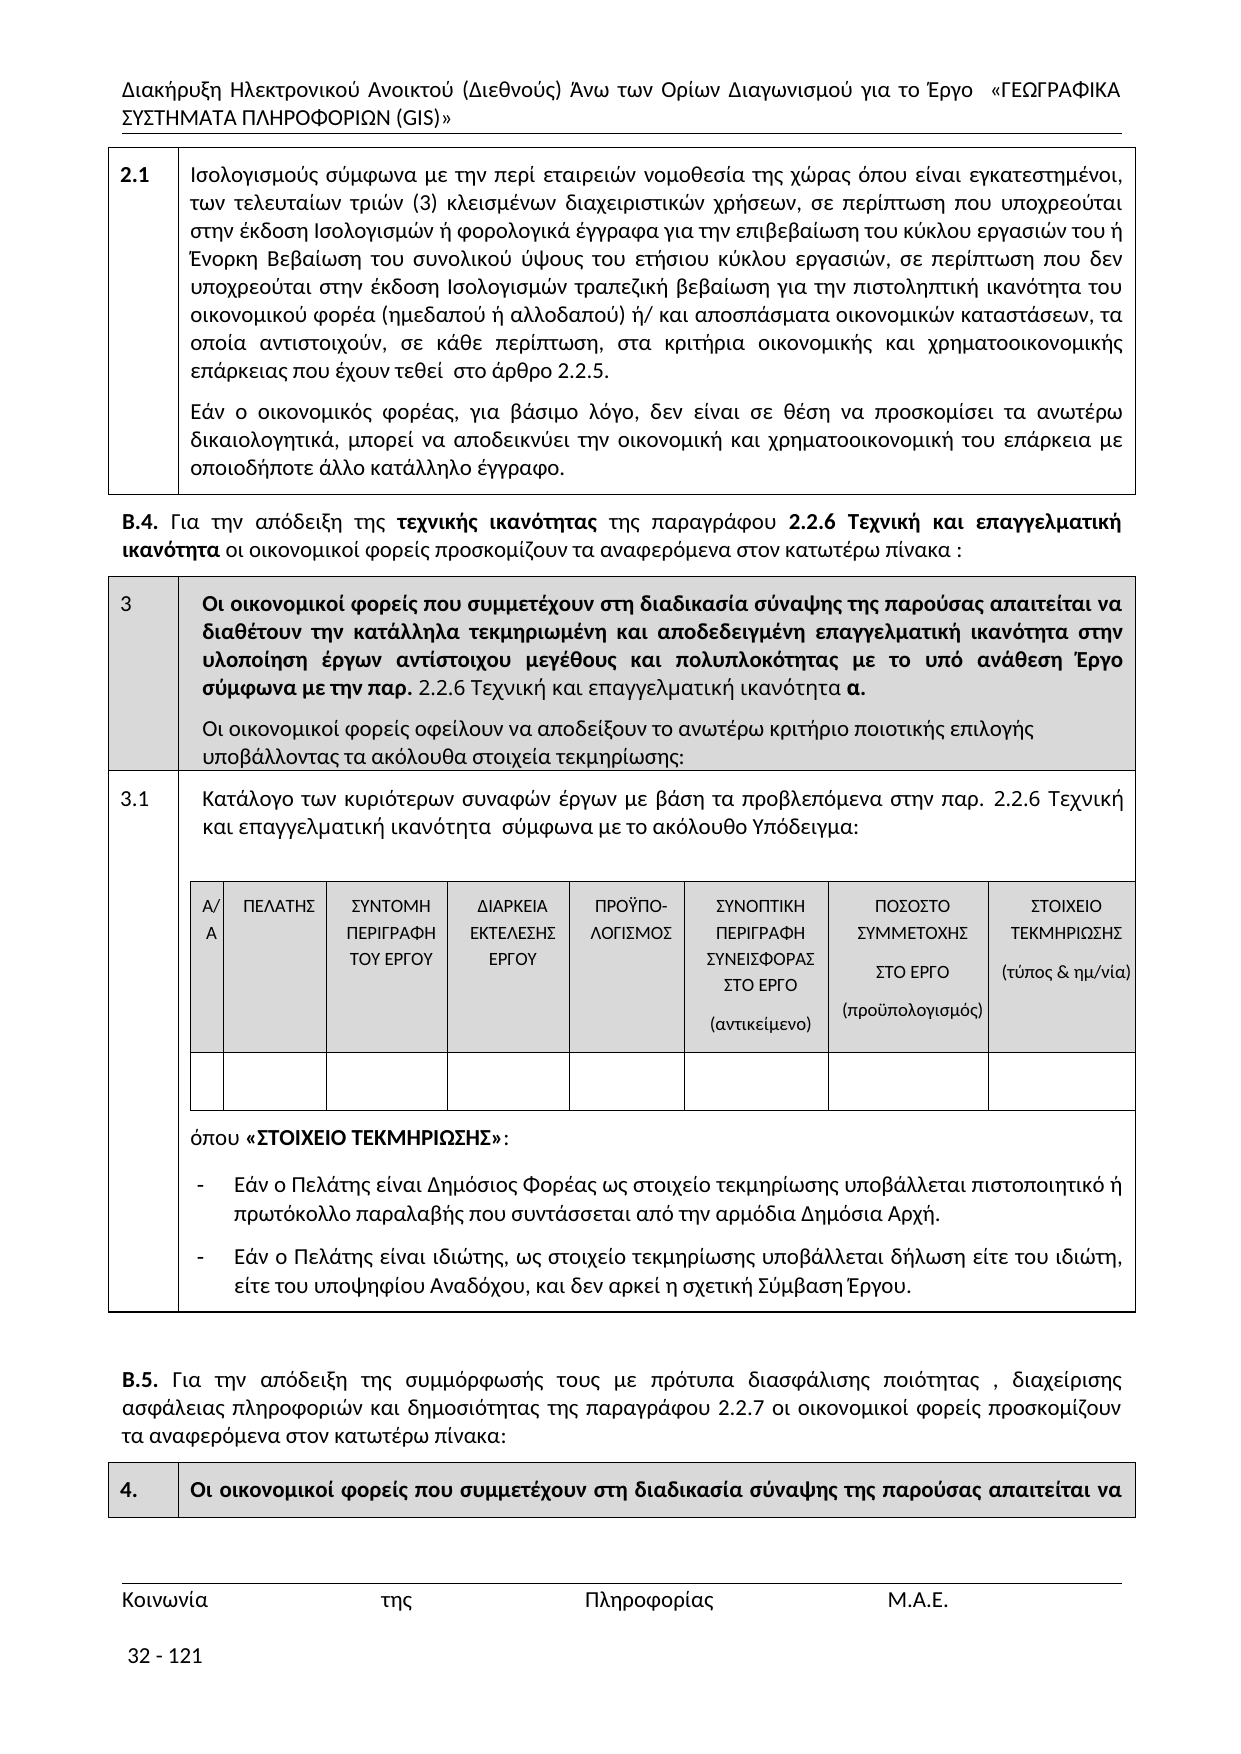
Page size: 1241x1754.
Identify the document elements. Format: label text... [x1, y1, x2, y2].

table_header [179, 1463, 1135, 1517]
table_cell Ισολογισμούς σύμφωνα με την περί εταιρειών νομοθεσία της χώρας όπου είναι εγκατεστημένοι, των τελευταίων τριών (3) κλεισμένων διαχειριστικών χρήσεων, σε περίπτωση που υποχρεούται στην έκδοση Ισολογισμών ή φορολογικά έγγραφα για την επιβεβαίωση του κύκλου εργασιών του ή Ένορκη Βεβαίωση του συνολικού ύψους του ετήσιου κύκλου εργασιών, σε περίπτωση που δεν υποχρεούται στην έκδοση Ισολογισμών τραπεζική βεβαίωση για την πιστοληπτική ικανότητα του οικονομικού φορέα (ημεδαπού ή αλλοδαπού) ή/ και αποσπάσματα οικονομικών καταστάσεων, τα οποία αντιστοιχούν, σε κάθε περίπτωση, στα κριτήρια οικονομικής και χρηματοοικονομικής επάρκειας που έχουν τεθεί στο άρθρο 2.2.5. Εάν ο οικονομικός φορέας, για βάσιμο λόγο, δεν είναι σε θέση να προσκομίσει τα ανωτέρω δικαιολογητικά, μπορεί να αποδεικνύει την οικονομική και χρηματοοικονομική του επάρκεια με οποιοδήποτε άλλο κατάλληλο έγγραφο. [179, 148, 1135, 493]
text Β.5. Για την απόδειξη της συμμόρφωσής τους με πρότυπα διασφάλισης ποιότητας , διαχείρισης ασφάλειας πληροφοριών και δημοσιότητας της παραγράφου 2.2.7 οι οικονομικοί φορείς προσκομίζουν τα αναφερόμενα στον κατωτέρω πίνακα: [122, 1366, 1122, 1449]
table_header Οι οικονομικοί φορείς που συμμετέχουν στη διαδικασία σύναψης της παρούσας απαιτείται να διαθέτουν την κατάλληλα τεκμηριωμένη και αποδεδειγμένη επαγγελματική ικανότητα στην υλοποίηση έργων αντίστοιχου μεγέθους και πολυπλοκότητας με το υπό ανάθεση Έργο σύμφωνα με την παρ. 2.2.6 Τεχνική και επαγγελματική ικανότητα α. Οι οικονομικοί φορείς οφείλουν να αποδείξουν το ανωτέρω κριτήριο ποιοτικής επιλογής υποβάλλοντας τα ακόλουθα στοιχεία τεκμηρίωσης: [179, 577, 1135, 770]
table_cell 3.1 [109, 771, 178, 1311]
table_header 3 [109, 577, 178, 770]
table_cell 2.1 [109, 148, 178, 493]
text Β.4. Για την απόδειξη της τεχνικής ικανότητας της παραγράφου 2.2.6 Τεχνική και επαγγελματική ικανότητα οι οικονομικοί φορείς προσκομίζουν τα αναφερόμενα στον κατωτέρω πίνακα : [122, 507, 1122, 563]
table_cell Κατάλογο των κυριότερων συναφών έργων με βάση τα προβλεπόμενα στην παρ. 2.2.6 Τεχνική και επαγγελματική ικανότητα σύμφωνα με το ακόλουθο Υπόδειγμα: όπου «ΣΤΟΙΧΕΙΟ ΤΕΚΜΗΡΙΩΣΗΣ»: Εάν ο Πελάτης είναι Δημόσιος Φορέας ως στοιχείο τεκμηρίωσης υποβάλλεται πιστοποιητικό ή πρωτόκολλο παραλαβής που συντάσσεται από την αρμόδια Δημόσια Αρχή. Εάν ο Πελάτης είναι ιδιώτης, ως στοιχείο τεκμηρίωσης υποβάλλεται δήλωση είτε του ιδιώτη, είτε του υποψηφίου Αναδόχου, και δεν αρκεί η σχετική Σύμβαση Έργου. [179, 771, 1135, 1311]
table_header 4. [109, 1463, 178, 1517]
